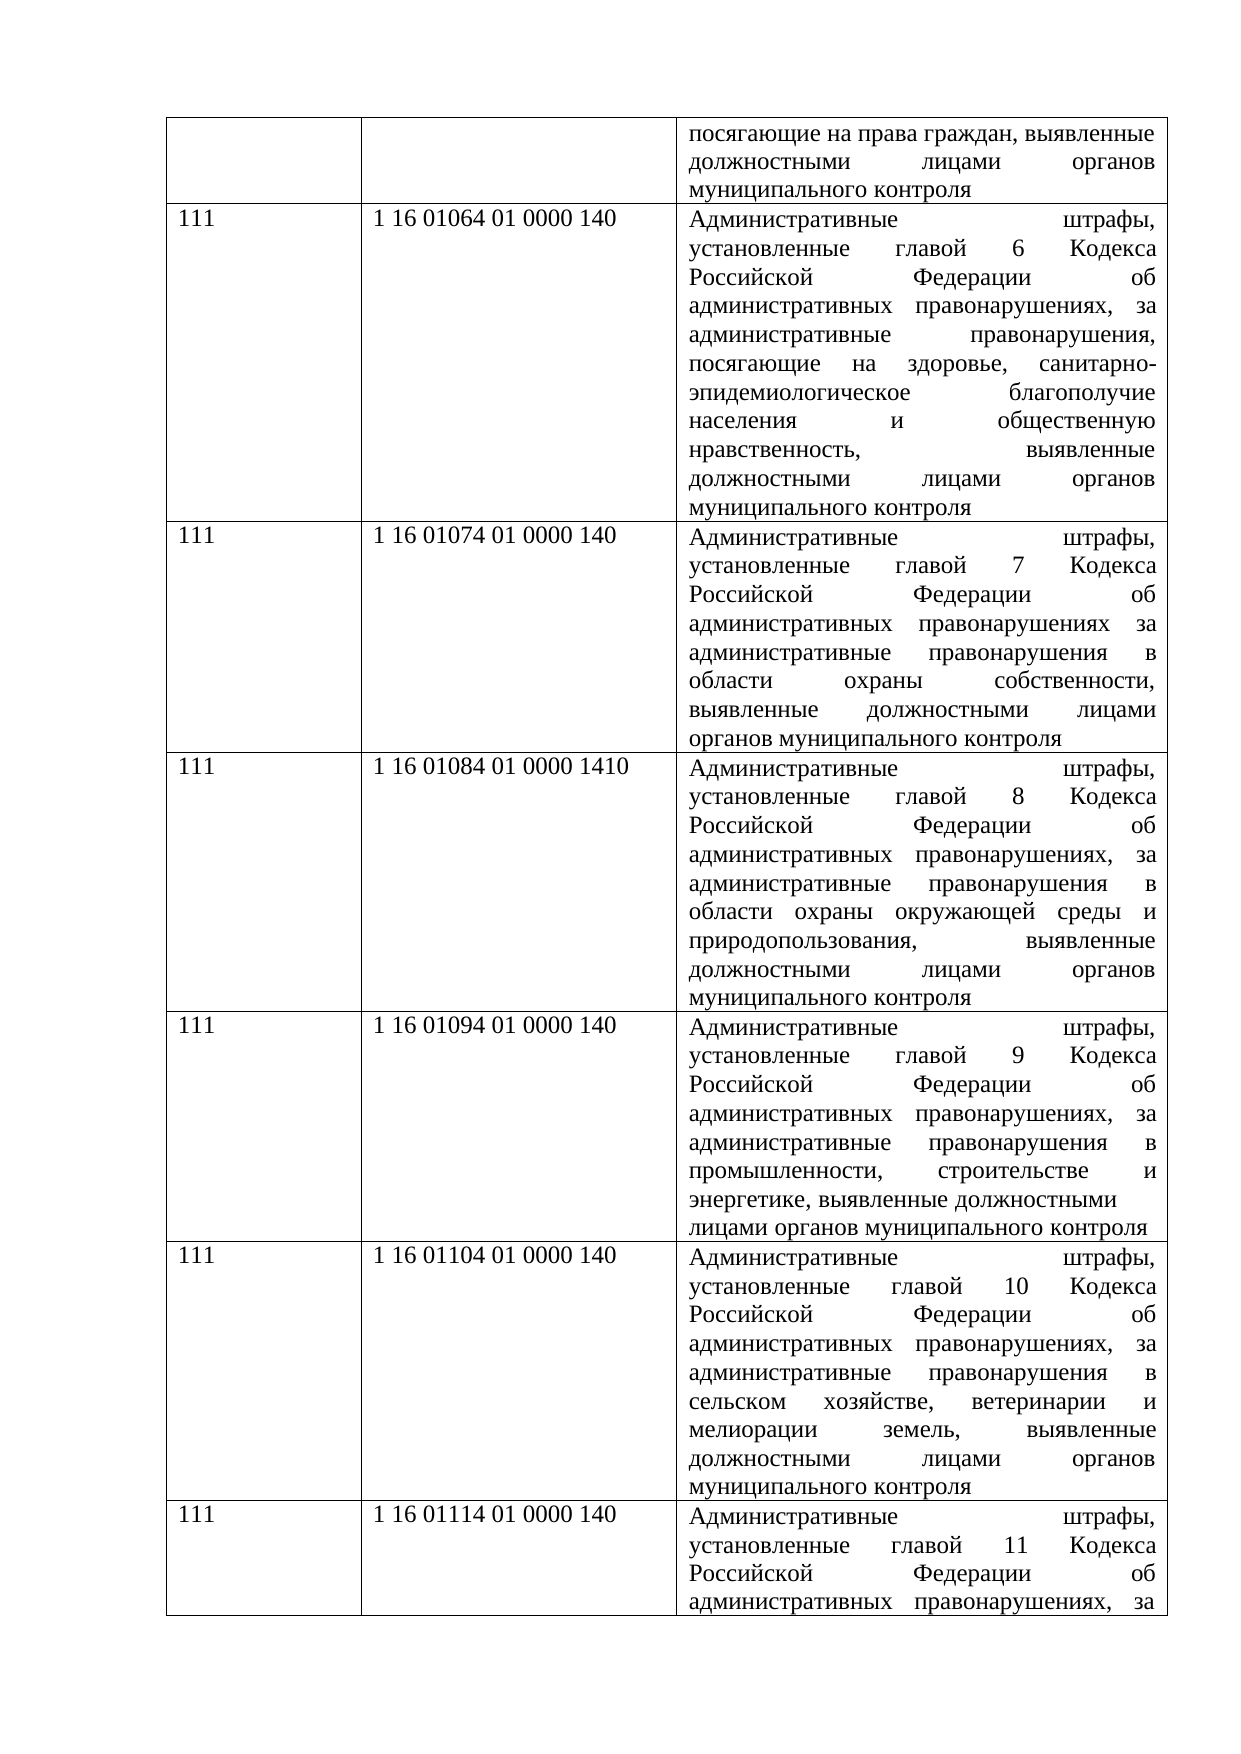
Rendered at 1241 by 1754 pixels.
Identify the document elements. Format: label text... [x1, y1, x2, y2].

table_cell Административные штрафы, установленные главой 11 Кодекса Российской Федерации об административных правонарушениях, за [677, 1501, 1167, 1615]
table_cell 111 [167, 1012, 361, 1241]
table_cell 1 16 01074 01 0000 140 [362, 522, 676, 752]
table_cell Административные штрафы, установленные главой 8 Кодекса Российской Федерации об административных правонарушениях, за административные правонарушения в области охраны окружающей среды и природопользования, выявленные должностными лицами органов муниципального контроля [677, 753, 1167, 1011]
table_cell 1 16 01104 01 0000 140 [362, 1242, 676, 1500]
table_cell 111 [167, 1242, 361, 1500]
table_cell 111 [167, 204, 361, 521]
table_cell 1 16 01094 01 0000 140 [362, 1012, 676, 1241]
table_cell 111 [167, 753, 361, 1011]
table_cell 1 16 01064 01 0000 140 [362, 204, 676, 521]
table_cell 1 16 01114 01 0000 140 [362, 1501, 676, 1615]
table_header [362, 118, 676, 203]
table_cell Административные штрафы, установленные главой 7 Кодекса Российской Федерации об административных правонарушениях за административные правонарушения в области охраны собственности, выявленные должностными лицами органов муниципального контроля [677, 522, 1167, 752]
table_cell 111 [167, 1501, 361, 1615]
table_cell 111 [167, 522, 361, 752]
table_cell 1 16 01084 01 0000 1410 [362, 753, 676, 1011]
table_header посягающие на права граждан, выявленные должностными лицами органов муниципального контроля [677, 118, 1167, 203]
table_cell Административные штрафы, установленные главой 10 Кодекса Российской Федерации об административных правонарушениях, за административные правонарушения в сельском хозяйстве, ветеринарии и мелиорации земель, выявленные должностными лицами органов муниципального контроля [677, 1242, 1167, 1500]
table_cell Административные штрафы, установленные главой 6 Кодекса Российской Федерации об административных правонарушениях, за административные правонарушения, посягающие на здоровье, санитарно- эпидемиологическое благополучие населения и общественную нравственность, выявленные должностными лицами органов муниципального контроля [677, 204, 1167, 521]
table_header [167, 118, 361, 203]
table_cell Административные штрафы, установленные главой 9 Кодекса Российской Федерации об административных правонарушениях, за административные правонарушения в промышленности, строительстве и энергетике, выявленные должностными лицами органов муниципального контроля [677, 1012, 1167, 1241]
